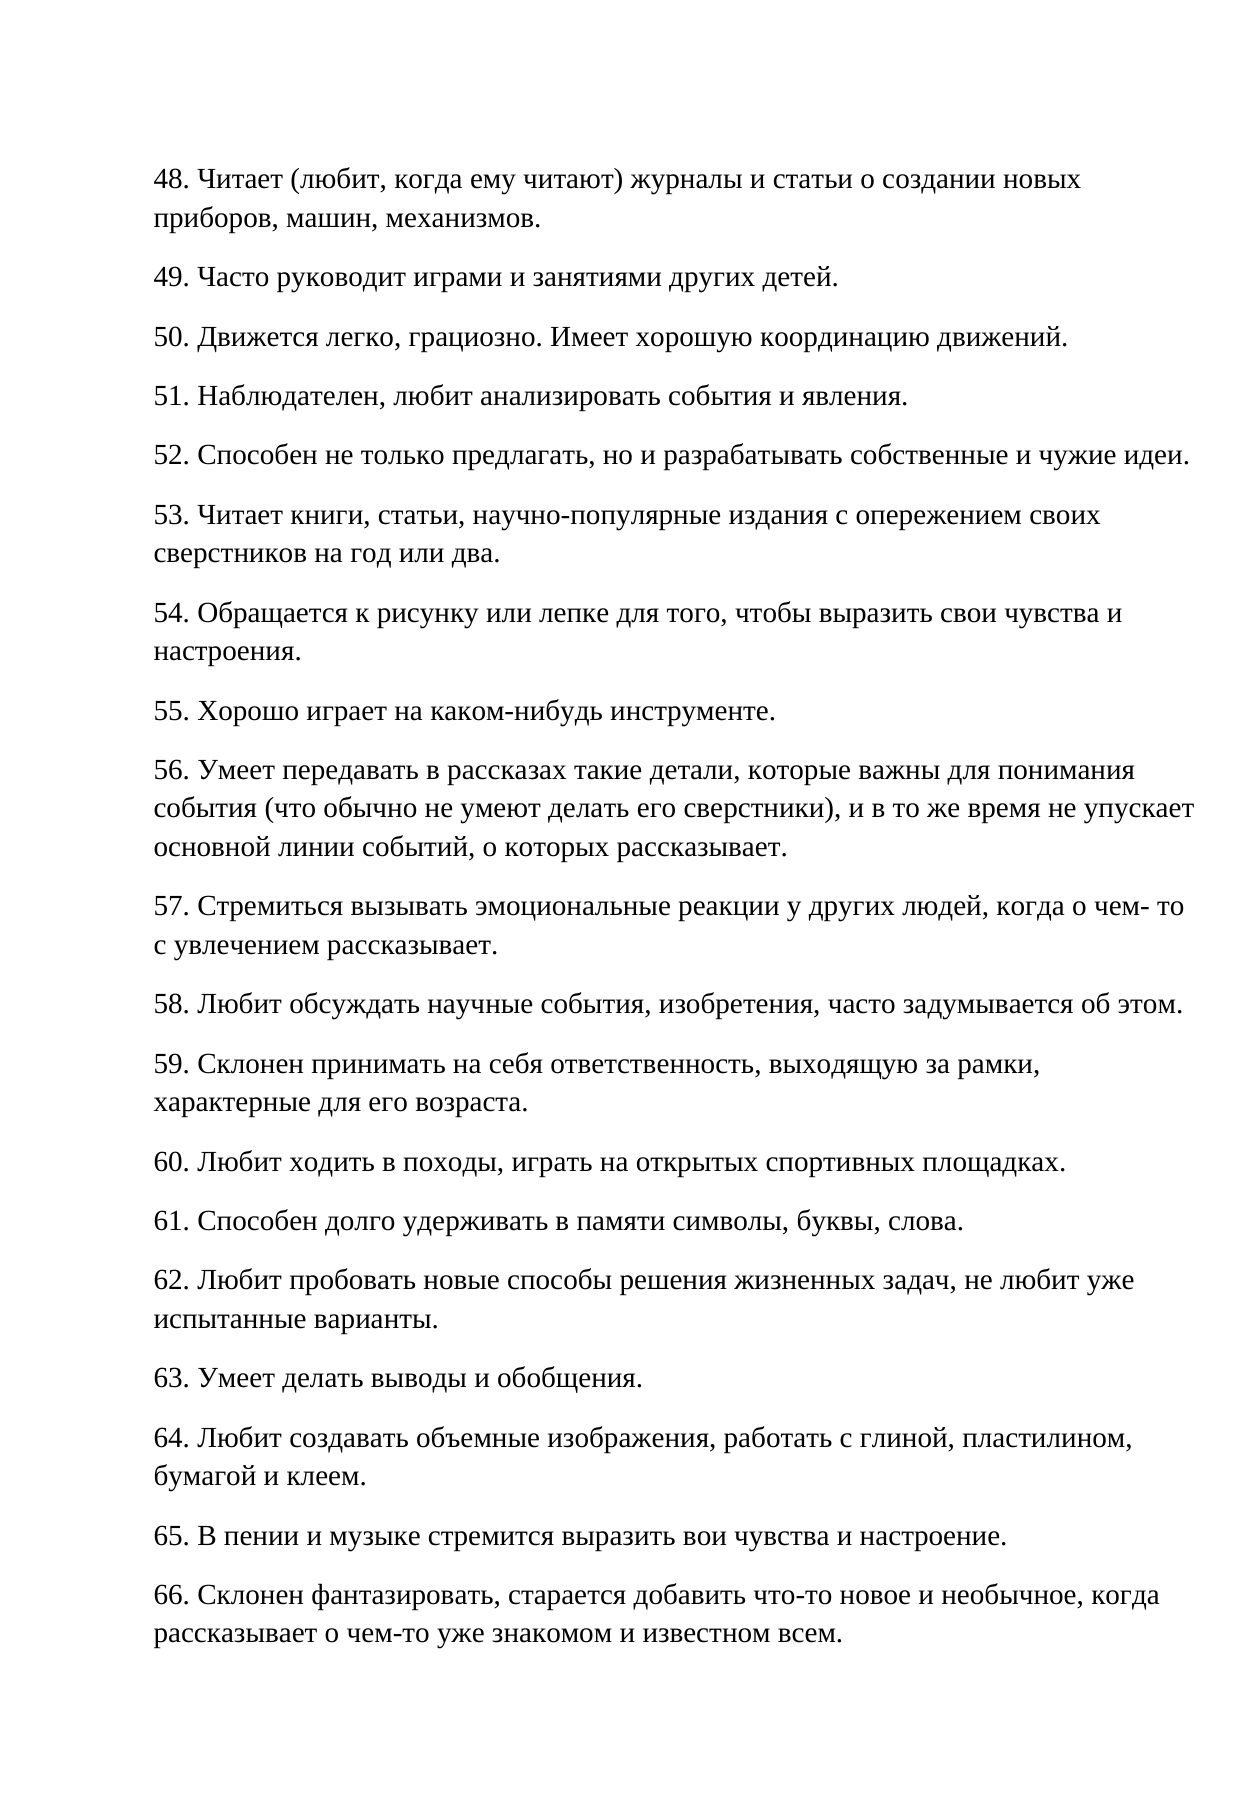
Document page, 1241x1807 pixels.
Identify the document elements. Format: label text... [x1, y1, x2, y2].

text 57. Стремиться вызывать эмоциональные реакции у других людей, когда о чем- то с увлечением рассказывает. [153, 888, 1203, 961]
text 61. Способен долго удерживать в памяти символы, буквы, слова. [153, 1203, 1203, 1237]
text 54. Обращается к рисунку или лепке для того, чтобы выразить свои чувства и настроения. [153, 595, 1203, 667]
text 51. Наблюдателен, любит анализировать события и явления. [153, 378, 1203, 412]
text 60. Любит ходить в походы, играть на открытых спортивных площадках. [153, 1144, 1203, 1177]
text 55. Хорошо играет на каком-нибудь инструменте. [153, 693, 1203, 726]
text 64. Любит создавать объемные изображения, работать с глиной, пластилином, бумагой и клеем. [153, 1420, 1203, 1492]
text 52. Способен не только предлагать, но и разрабатывать собственные и чужие идеи. [153, 437, 1203, 471]
text 53. Читает книги, статьи, научно-популярные издания с опережением своих сверстников на год или два. [153, 497, 1203, 569]
text 63. Умеет делать выводы и обобщения. [153, 1360, 1203, 1394]
text 48. Читает (любит, когда ему читают) журналы и статьи о создании новых приборов, машин, механизмов. [153, 161, 1203, 233]
text 56. Умеет передавать в рассказах такие детали, которые важны для понимания события (что обычно не умеют делать его сверстники), и в то же время не упускает основной линии событий, о которых рассказывает. [153, 752, 1203, 863]
text 65. В пении и музыке стремится выразить вои чувства и настроение. [153, 1518, 1203, 1551]
text 62. Любит пробовать новые способы решения жизненных задач, не любит уже испытанные варианты. [153, 1262, 1203, 1334]
text 59. Склонен принимать на себя ответственность, выходящую за рамки, характерные для его возраста. [153, 1046, 1203, 1118]
text 58. Любит обсуждать научные события, изобретения, часто задумывается об этом. [153, 986, 1203, 1020]
text 49. Часто руководит играми и занятиями других детей. [153, 259, 1203, 293]
text 66. Склонен фантазировать, старается добавить что-то новое и необычное, когда рассказывает о чем-то уже знакомом и известном всем. [153, 1577, 1203, 1649]
text 50. Движется легко, грациозно. Имеет хорошую координацию движений. [153, 319, 1203, 352]
